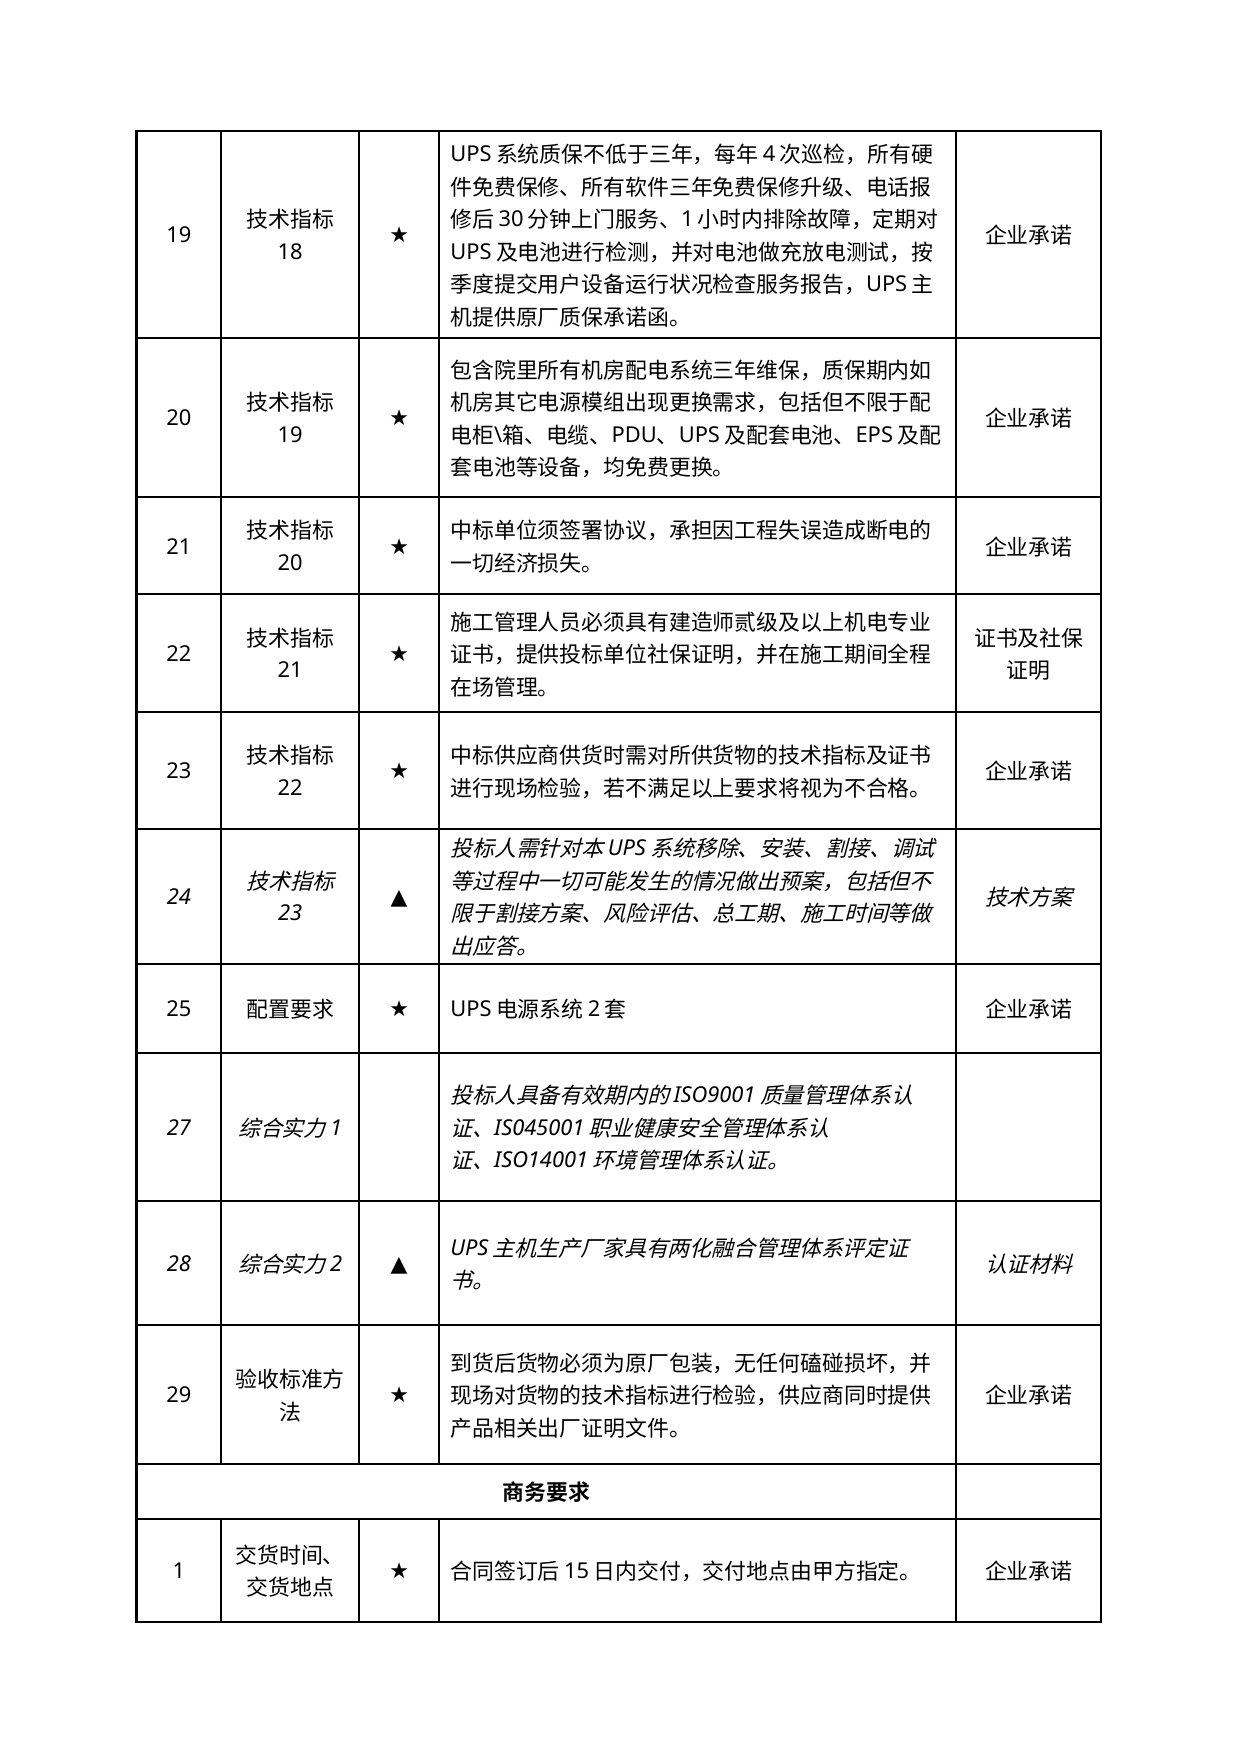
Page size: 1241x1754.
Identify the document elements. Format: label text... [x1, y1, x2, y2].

table_cell [360, 1054, 438, 1200]
table_cell 技术指标22 [222, 713, 358, 827]
table_cell ★ [360, 132, 438, 337]
table_cell 企业承诺 [957, 339, 1100, 496]
table_cell 企业承诺 [957, 965, 1100, 1052]
table_cell 25 [138, 965, 220, 1052]
table_cell 投标人具备有效期内的ISO9001质量管理体系认证、IS045001职业健康安全管理体系认证、ISO14001环境管理体系认证。 [440, 1054, 955, 1200]
table_cell ★ [360, 498, 438, 593]
table_cell UPS电源系统2套 [440, 965, 955, 1052]
table_cell 商务要求 [138, 1465, 955, 1517]
table_cell 技术指标19 [222, 339, 358, 496]
table_cell ▲ [360, 1202, 438, 1324]
table_cell 综合实力2 [222, 1202, 358, 1324]
table_cell 27 [138, 1054, 220, 1200]
table_cell 28 [138, 1202, 220, 1324]
table_cell 中标供应商供货时需对所供货物的技术指标及证书进行现场检验，若不满足以上要求将视为不合格。 [440, 713, 955, 827]
table_cell ★ [360, 713, 438, 827]
table_cell ★ [360, 965, 438, 1052]
table_cell 23 [138, 713, 220, 827]
table_cell 交货时间、交货地点 [222, 1520, 358, 1621]
table_cell 企业承诺 [957, 713, 1100, 827]
table_cell 企业承诺 [957, 1326, 1100, 1463]
table_cell 22 [138, 595, 220, 711]
table_cell 配置要求 [222, 965, 358, 1052]
table_cell ★ [360, 1326, 438, 1463]
table_cell 合同签订后15日内交付，交付地点由甲方指定。 [440, 1520, 955, 1621]
table_cell 技术指标23 [222, 830, 358, 963]
table_cell 企业承诺 [957, 498, 1100, 593]
table_cell 综合实力1 [222, 1054, 358, 1200]
table_cell 验收标准方法 [222, 1326, 358, 1463]
table_cell 中标单位须签署协议，承担因工程失误造成断电的一切经济损失。 [440, 498, 955, 593]
table_cell 21 [138, 498, 220, 593]
table_cell 企业承诺 [957, 132, 1100, 337]
table_cell 认证材料 [957, 1202, 1100, 1324]
table_cell 到货后货物必须为原厂包装，无任何磕碰损坏，并现场对货物的技术指标进行检验，供应商同时提供产品相关出厂证明文件。 [440, 1326, 955, 1463]
table_cell [957, 1465, 1100, 1517]
table_cell 24 [138, 830, 220, 963]
table_cell 技术方案 [957, 830, 1100, 963]
table_cell ▲ [360, 830, 438, 963]
table_cell ★ [360, 1520, 438, 1621]
table_cell ★ [360, 339, 438, 496]
table_cell 施工管理人员必须具有建造师贰级及以上机电专业证书，提供投标单位社保证明，并在施工期间全程在场管理。 [440, 595, 955, 711]
table_cell 技术指标21 [222, 595, 358, 711]
table_cell [957, 1054, 1100, 1200]
table_cell 20 [138, 339, 220, 496]
table_cell 1 [138, 1520, 220, 1621]
table_cell 企业承诺 [957, 1520, 1100, 1621]
table_cell ★ [360, 595, 438, 711]
table_cell 技术指标18 [222, 132, 358, 337]
table_cell 技术指标20 [222, 498, 358, 593]
table_cell 19 [138, 132, 220, 337]
table_cell UPS系统质保不低于三年，每年4次巡检，所有硬件免费保修、所有软件三年免费保修升级、电话报修后30分钟上门服务、1小时内排除故障，定期对UPS及电池进行检测，并对电池做充放电测试，按季度提交用户设备运行状况检查服务报告，UPS主机提供原厂质保承诺函。 [440, 132, 955, 337]
table_cell 投标人需针对本UPS系统移除、安装、割接、调试等过程中一切可能发生的情况做出预案，包括但不限于割接方案、风险评估、总工期、施工时间等做出应答。 [440, 830, 955, 963]
table_cell 29 [138, 1326, 220, 1463]
table_cell 包含院里所有机房配电系统三年维保，质保期内如机房其它电源模组出现更换需求，包括但不限于配电柜\箱、电缆、PDU、UPS及配套电池、EPS及配套电池等设备，均免费更换。 [440, 339, 955, 496]
table_cell 证书及社保证明 [957, 595, 1100, 711]
table_cell UPS主机生产厂家具有两化融合管理体系评定证书。 [440, 1202, 955, 1324]
